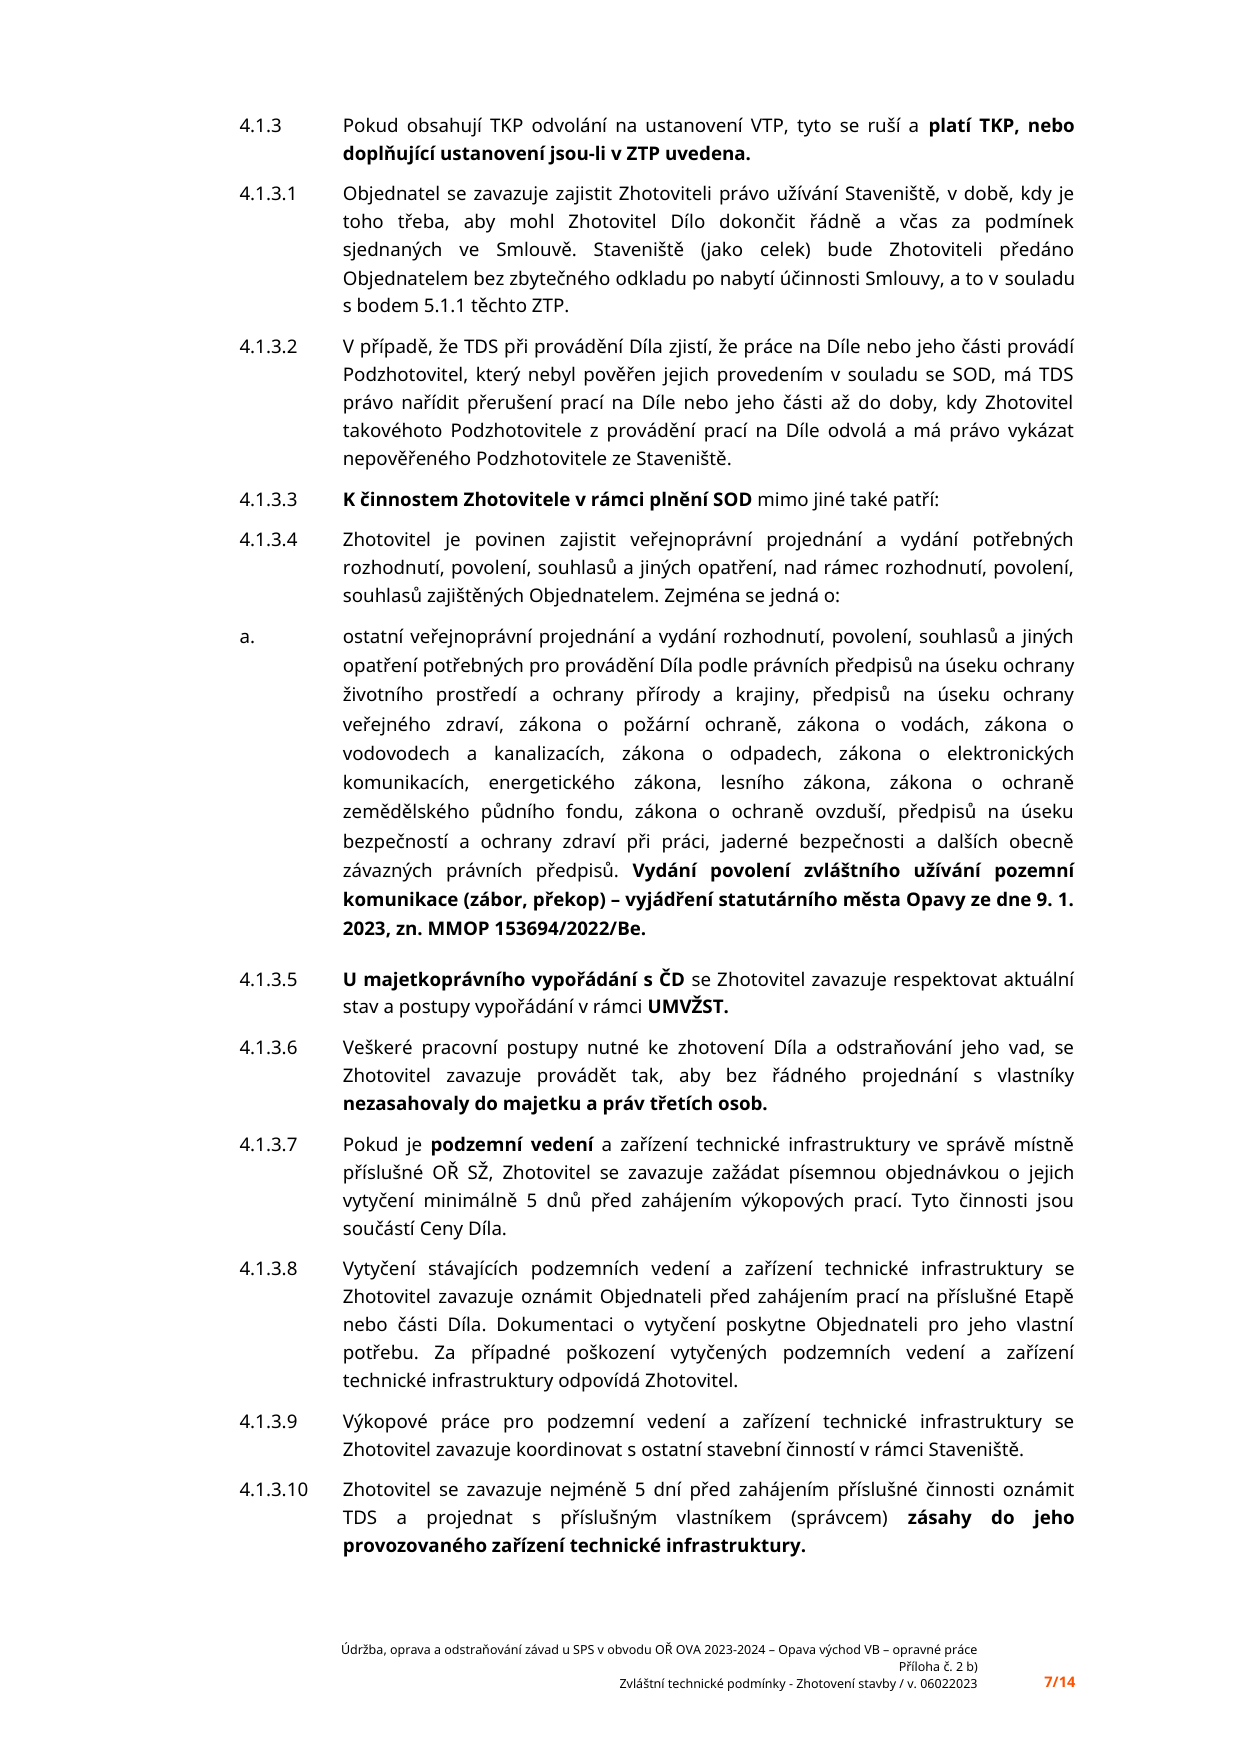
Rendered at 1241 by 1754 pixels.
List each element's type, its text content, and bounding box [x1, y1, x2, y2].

text Výkopové práce pro podzemní vedení a zařízení technické infrastruktury se Zhotovitel zavazuje koordinovat s ostatní stavební činností v rámci Staveniště. [239, 1408, 1075, 1462]
text Zhotovitel je povinen zajistit veřejnoprávní projednání a vydání potřebných rozhodnutí, povolení, souhlasů a jiných opatření, nad rámec rozhodnutí, povolení, souhlasů zajištěných Objednatelem. Zejména se jedná o: [239, 526, 1075, 608]
text U majetkoprávního vypořádání s ČD se Zhotovitel zavazuje respektovat aktuální stav a postupy vypořádání v rámci UMVŽST. [239, 966, 1075, 1019]
text Veškeré pracovní postupy nutné ke zhotovení Díla a odstraňování jeho vad, se Zhotovitel zavazuje provádět tak, aby bez řádného projednání s vlastníky nezasahovaly do majetku a práv třetích osob. [239, 1034, 1075, 1116]
text Vytyčení stávajících podzemních vedení a zařízení technické infrastruktury se Zhotovitel zavazuje oznámit Objednateli před zahájením prací na příslušné Etapě nebo části Díla. Dokumentaci o vytyčení poskytne Objednateli pro jeho vlastní potřebu. Za případné poškození vytyčených podzemních vedení a zařízení technické infrastruktury odpovídá Zhotovitel. [239, 1256, 1075, 1393]
text Objednatel se zavazuje zajistit Zhotoviteli právo užívání Staveniště, v době, kdy je toho třeba, aby mohl Zhotovitel Dílo dokončit řádně a včas za podmínek sjednaných ve Smlouvě. Staveniště (jako celek) bude Zhotoviteli předáno Objednatelem bez zbytečného odkladu po nabytí účinnosti Smlouvy, a to v souladu s bodem 5.1.1 těchto ZTP. [239, 181, 1075, 318]
text K činnostem Zhotovitele v rámci plnění SOD mimo jiné také patří: [239, 486, 1075, 511]
text Zhotovitel se zavazuje nejméně 5 dní před zahájením příslušné činnosti oznámit TDS a projednat s příslušným vlastníkem (správcem) zásahy do jeho provozovaného zařízení technické infrastruktury. [239, 1477, 1075, 1558]
text Pokud obsahují TKP odvolání na ustanovení VTP, tyto se ruší a platí TKP, nebo doplňující ustanovení jsou-li v ZTP uvedena. [239, 112, 1075, 166]
list ostatní veřejnoprávní projednání a vydání rozhodnutí, povolení, souhlasů a jiných opatření potřebných pro provádění Díla podle právních předpisů na úseku ochrany životního prostředí a ochrany přírody a krajiny, předpisů na úseku ochrany veřejného zdraví, zákona o požární ochraně, zákona o vodách, zákona o vodovodech a kanalizacích, zákona o odpadech, zákona o elektronických komunikacích, energetického zákona, lesního zákona, zákona o ochraně zemědělského půdního fondu, zákona o ochraně ovzduší, předpisů na úseku bezpečností a ochrany zdraví při práci, jaderné bezpečnosti a dalších obecně závazných právních předpisů. Vydání povolení zvláštního užívání pozemní komunikace (zábor, překop) – vyjádření statutárního města Opavy ze dne 9. 1. 2023, zn. MMOP 153694/2022/Be. [239, 623, 1075, 941]
text Pokud je podzemní vedení a zařízení technické infrastruktury ve správě místně příslušné OŘ SŽ, Zhotovitel se zavazuje zažádat písemnou objednávkou o jejich vytyčení minimálně 5 dnů před zahájením výkopových prací. Tyto činnosti jsou součástí Ceny Díla. [239, 1131, 1075, 1241]
text V případě, že TDS při provádění Díla zjistí, že práce na Díle nebo jeho části provádí Podzhotovitel, který nebyl pověřen jejich provedením v souladu se SOD, má TDS právo nařídit přerušení prací na Díle nebo jeho části až do doby, kdy Zhotovitel takovéhoto Podzhotovitele z provádění prací na Díle odvolá a má právo vykázat nepověřeného Podzhotovitele ze Staveniště. [239, 333, 1075, 471]
